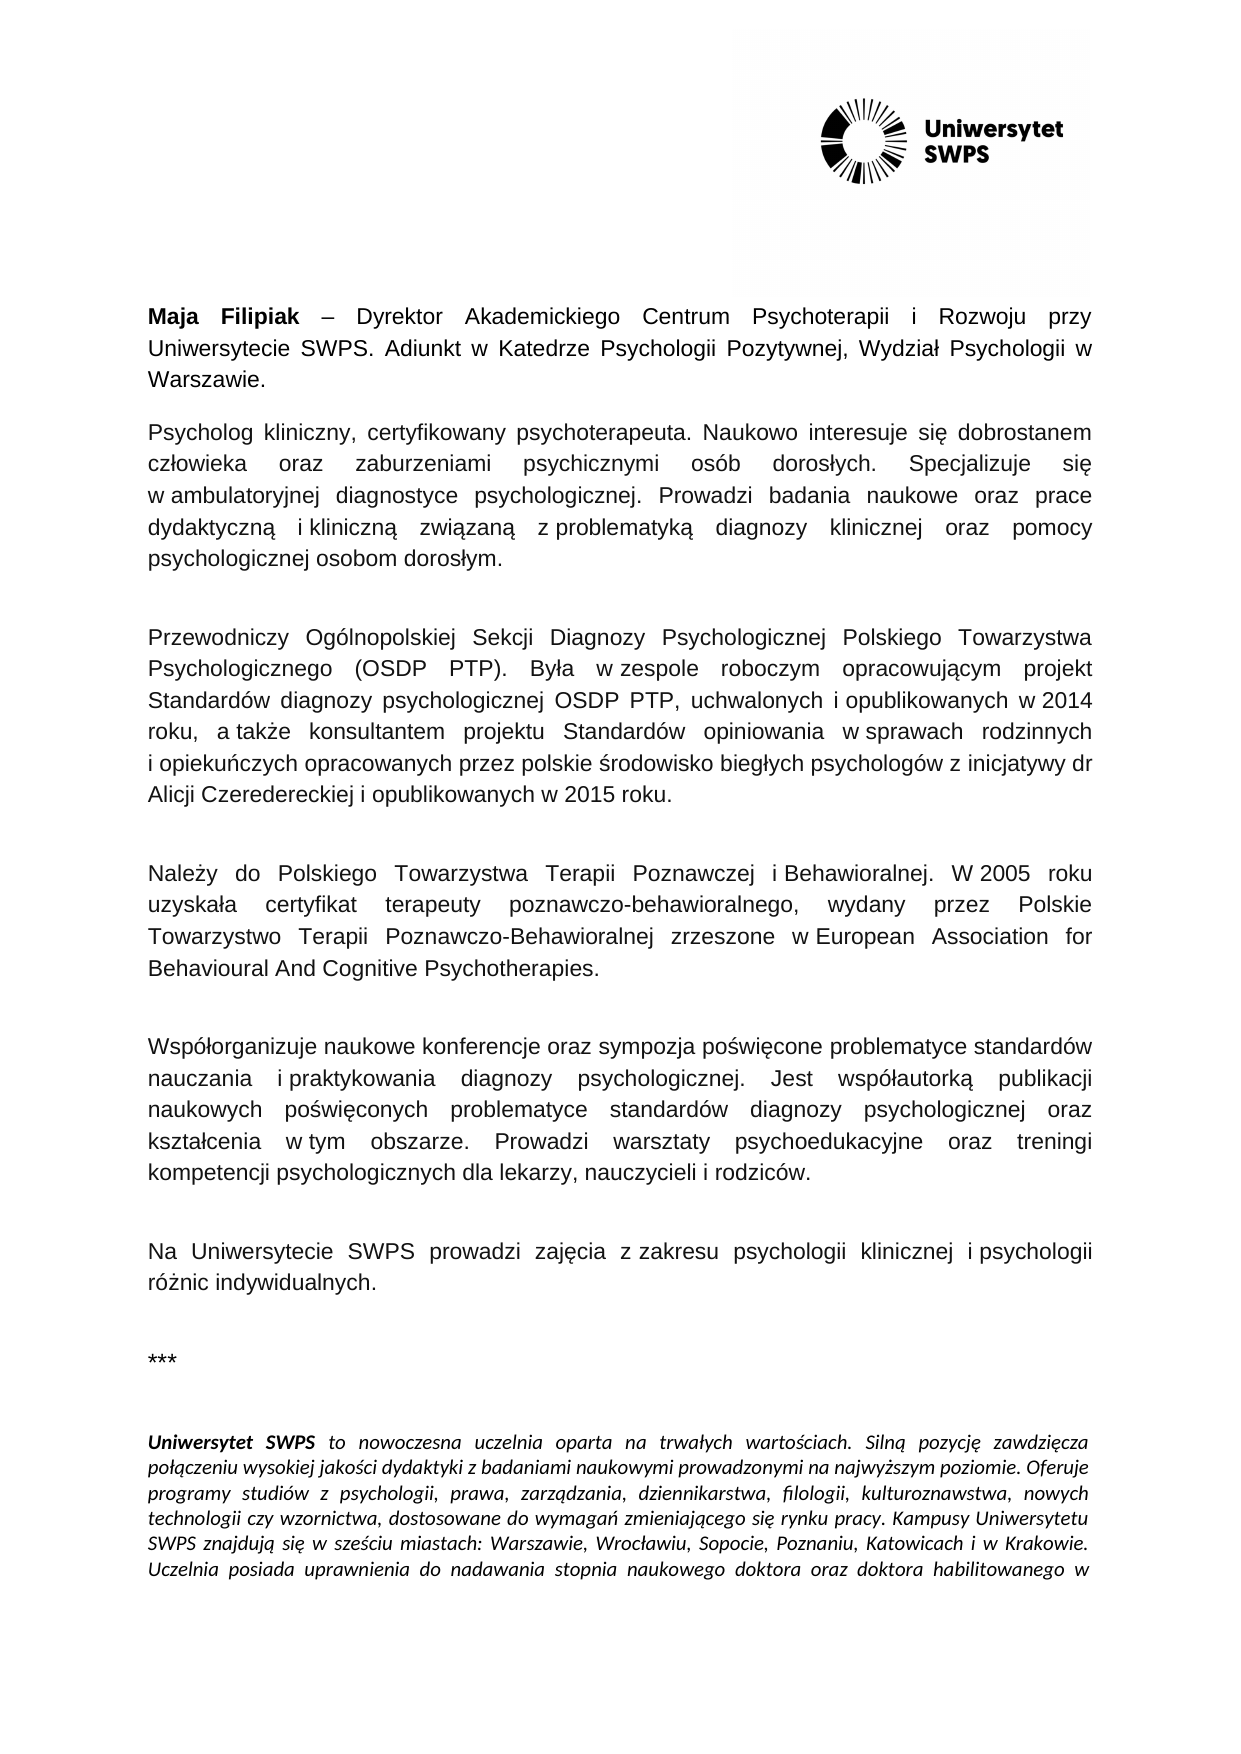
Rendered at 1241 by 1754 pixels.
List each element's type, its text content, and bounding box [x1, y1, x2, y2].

text Należy do Polskiego Towarzystwa Terapii Poznawczej i Behawioralnej. W 2005 roku uzyskała certyfikat terapeuty poznawczo-behawioralnego, wydany przez Polskie Towarzystwo Terapii Poznawczo-Behawioralnej zrzeszone w European Association for Behavioural And Cognitive Psychotherapies. [148, 860, 1092, 981]
text Maja Filipiak – Dyrektor Akademickiego Centrum Psychoterapii i Rozwoju przy Uniwersytecie SWPS. Adiunkt w Katedrze Psychologii Pozytywnej, Wydział Psychologii w Warszawie. [148, 303, 1092, 393]
text Współorganizuje naukowe konferencje oraz sympozja poświęcone problematyce standardów nauczania i praktykowania diagnozy psychologicznej. Jest współautorką publikacji naukowych poświęconych problematyce standardów diagnozy psychologicznej oraz kształcenia w tym obszarze. Prowadzi warsztaty psychoedukacyjne oraz treningi kompetencji psychologicznych dla lekarzy, nauczycieli i rodziców. [148, 1033, 1092, 1186]
text Na Uniwersytecie SWPS prowadzi zajęcia z zakresu psychologii klinicznej i psychologii różnic indywidualnych. [148, 1238, 1092, 1296]
text *** [148, 1348, 1092, 1376]
picture [731, 29, 1090, 297]
text Przewodniczy Ogólnopolskiej Sekcji Diagnozy Psychologicznej Polskiego Towarzystwa Psychologicznego (OSDP PTP). Była w zespole roboczym opracowującym projekt Standardów diagnozy psychologicznej OSDP PTP, uchwalonych i opublikowanych w 2014 roku, a także konsultantem projektu Standardów opiniowania w sprawach rodzinnych i opiekuńczych opracowanych przez polskie środowisko biegłych psychologów z inicjatywy dr Alicji Czeredereckiej i opublikowanych w 2015 roku. [148, 623, 1092, 808]
text Psycholog kliniczny, certyfikowany psychoterapeuta. Naukowo interesuje się dobrostanem człowieka oraz zaburzeniami psychicznymi osób dorosłych. Specjalizuje się w ambulatoryjnej diagnostyce psychologicznej. Prowadzi badania naukowe oraz prace dydaktyczną i kliniczną związaną z problematyką diagnozy klinicznej oraz pomocy psychologicznej osobom dorosłym. [148, 419, 1092, 571]
